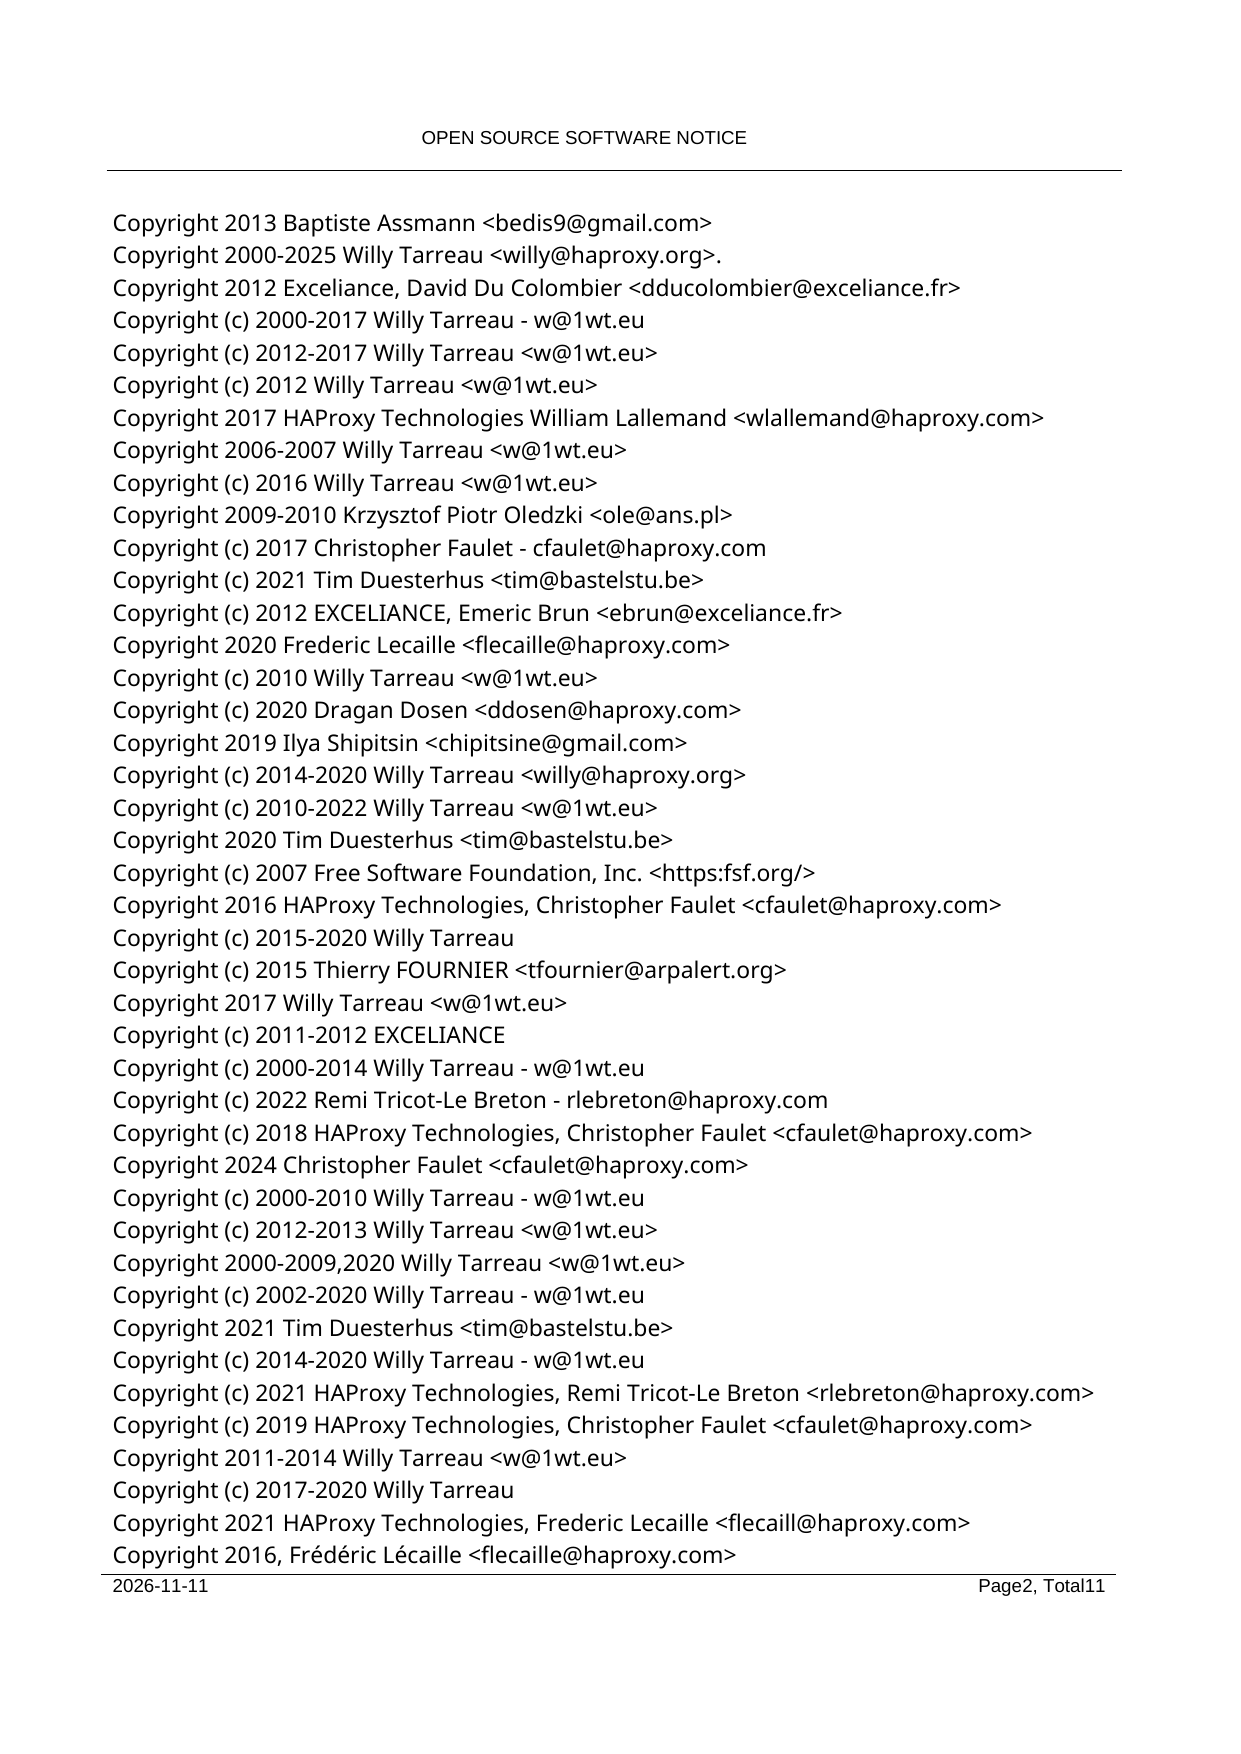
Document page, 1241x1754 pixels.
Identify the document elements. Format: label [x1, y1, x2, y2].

text [112, 206, 1128, 1571]
